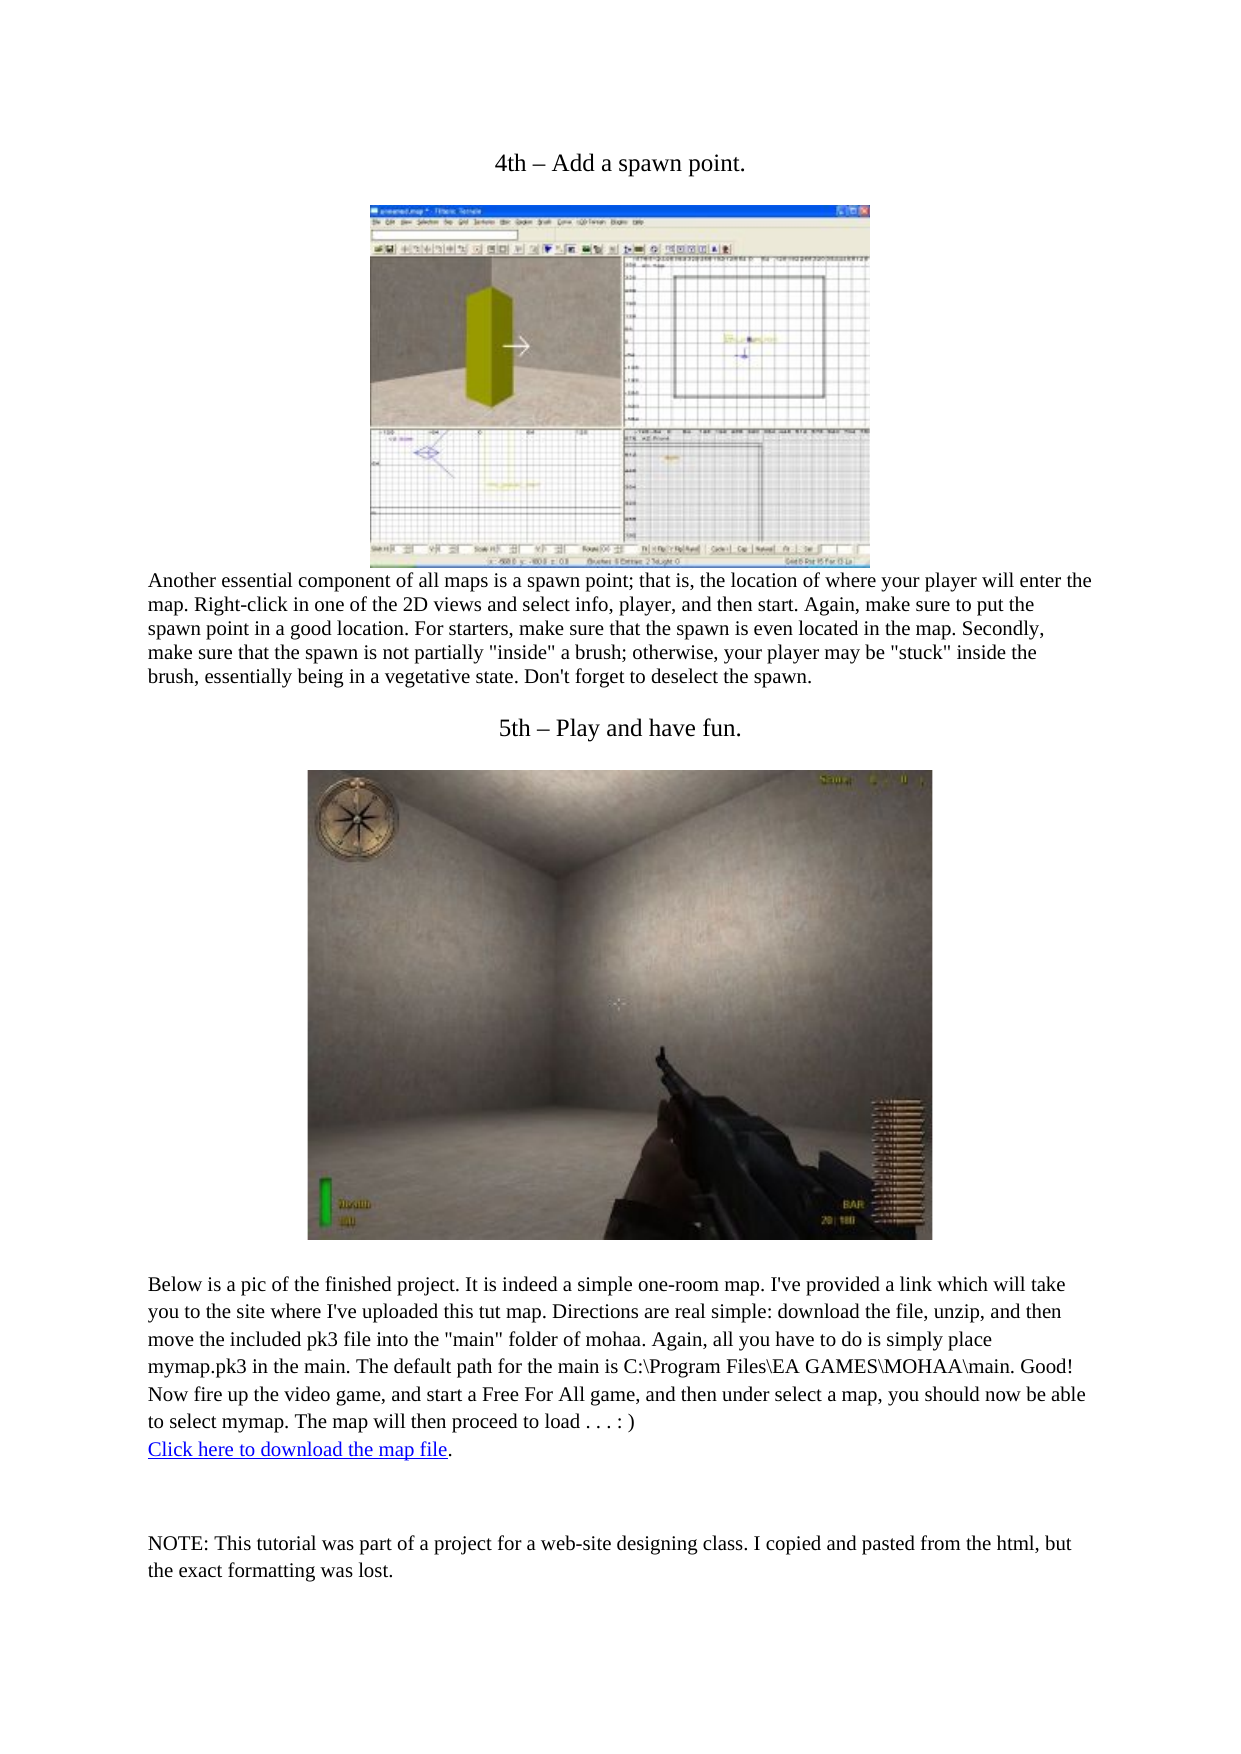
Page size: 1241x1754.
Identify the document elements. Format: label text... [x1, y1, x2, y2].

text 4th – Add a spawn point. [148, 148, 1093, 176]
text 5th – Play and have fun. [148, 713, 1093, 742]
text Below is a pic of the finished project. It is indeed a simple one-room map. I've provided a link which will take you to the site where I've uploaded this tut map. Directions are real simple: download the file, unzip, and then move the included pk3 file into the "main" folder of mohaa. Again, all you have to do is simply place mymap.pk3 in the main. The default path for the main is C:\Program Files\EA GAMES\MOHAA\main. Good! Now fire up the video game, and start a Free For All game, and then under select a map, you should now be able to select mymap. The map will then proceed to load . . . : ) Click here to download the map file. NOTE: This tutorial was part of a project for a web-site designing class. I copied and pasted from the html, but the exact formatting was lost. [148, 1239, 1093, 1582]
picture [307, 770, 933, 1240]
picture [370, 205, 870, 568]
text Another essential component of all maps is a spawn point; that is, the location of where your player will enter the map. Right-click in one of the 2D views and select info, player, and then start. Again, make sure to put the spawn point in a good location. For starters, make sure that the spawn is even located in the map. Secondly, make sure that the spawn is not partially "inside" a brush; otherwise, your player may be "stuck" inside the brush, essentially being in a vegetative state. Don't forget to deselect the spawn. [148, 568, 1093, 688]
